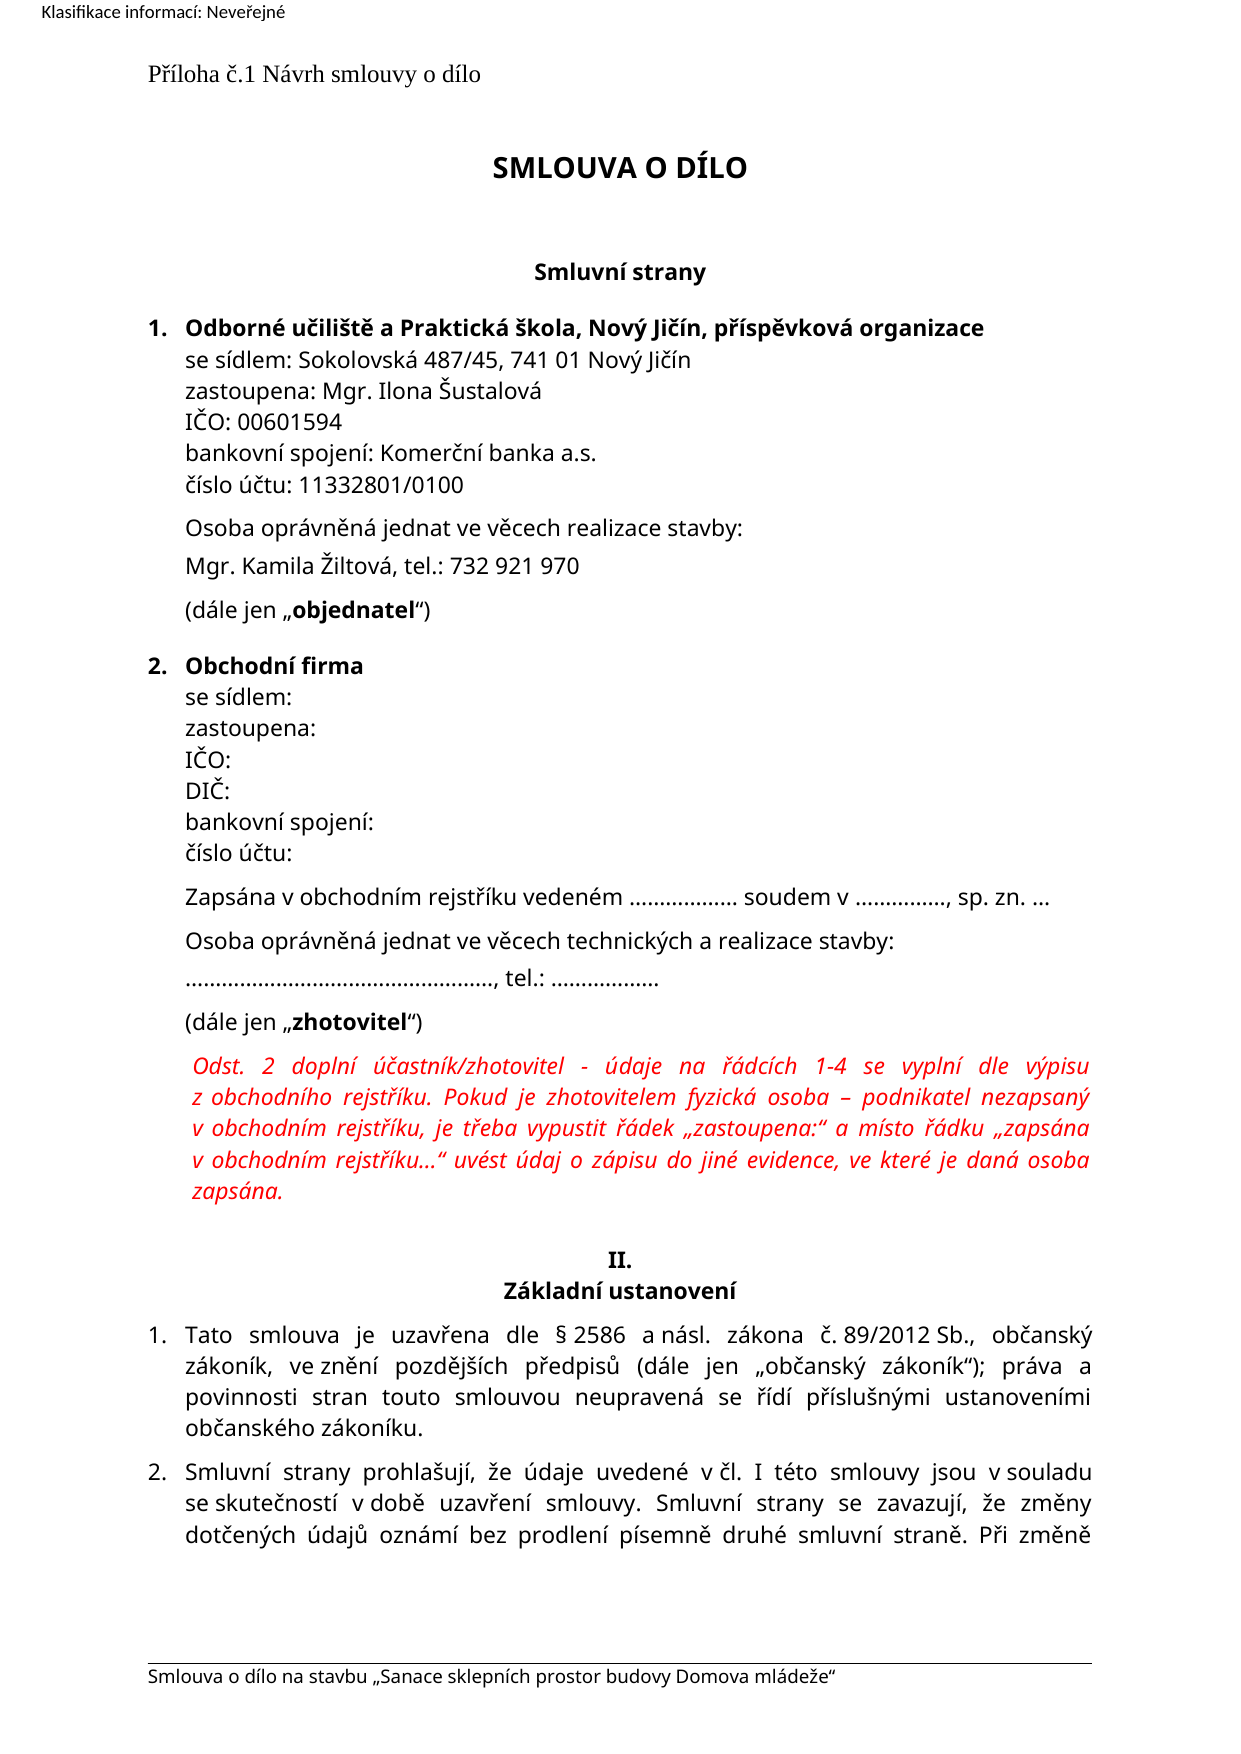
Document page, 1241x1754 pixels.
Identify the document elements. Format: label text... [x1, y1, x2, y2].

text Smluvní strany [148, 225, 1092, 287]
list Obchodní firma [148, 650, 1092, 681]
list bankovní spojení: Komerční banka a.s. [185, 437, 1092, 469]
text (dále jen „objednatel“) [185, 594, 1092, 625]
text Osoba oprávněná jednat ve věcech technických a realizace stavby: [185, 925, 1092, 956]
list bankovní spojení: [185, 806, 1092, 837]
list Tato smlouva je uzavřena dle § 2586 a násl. zákona č. 89/2012 Sb., občanský zákoník, ve znění pozdějších předpisů (dále jen „občanský zákoník“); práva a povinnosti stran touto smlouvou neupravená se řídí příslušnými ustanoveními občanského zákoníku. [148, 1319, 1092, 1444]
list se sídlem: [185, 681, 1092, 712]
text Odst. 2 doplní účastník/zhotovitel - údaje na řádcích 1-4 se vyplní dle výpisu z obchodního rejstříku. Pokud je zhotovitelem fyzická osoba – podnikatel nezapsaný v obchodním rejstříku, je třeba vypustit řádek „zastoupena:“ a místo řádku „zapsána v obchodním rejstříku…“ uvést údaj o zápisu do jiné evidence, ve které je daná osoba zapsána. [192, 1050, 1092, 1206]
text (dále jen „zhotovitel“) [185, 1006, 1092, 1037]
list Odborné učiliště a Praktická škola, Nový Jičín, příspěvková organizace [148, 312, 1092, 344]
list ……………………………………………, tel.: ……………… [185, 962, 1092, 994]
list číslo účtu: [185, 837, 1092, 869]
list zastoupena: Mgr. Ilona Šustalová [185, 375, 1092, 406]
list číslo účtu: 11332801/0100 [185, 469, 1092, 500]
subtitle Smlouva o dílo [148, 148, 1092, 187]
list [148, 1456, 1092, 1550]
list se sídlem: Sokolovská 487/45, 741 01 Nový Jičín [185, 344, 1092, 375]
list Mgr. Kamila Žiltová, tel.: 732 921 970 [185, 550, 1092, 581]
list IČO: [185, 744, 1092, 775]
text Osoba oprávněná jednat ve věcech realizace stavby: [185, 512, 1092, 544]
list IČO: 00601594 [185, 406, 1092, 437]
list zastoupena: [185, 712, 1092, 744]
list DIČ: [185, 775, 1092, 806]
text II. Základní ustanovení [148, 1244, 1092, 1306]
text Zapsána v obchodním rejstříku vedeném ……………… soudem v ……………, sp. zn. … [185, 881, 1092, 912]
